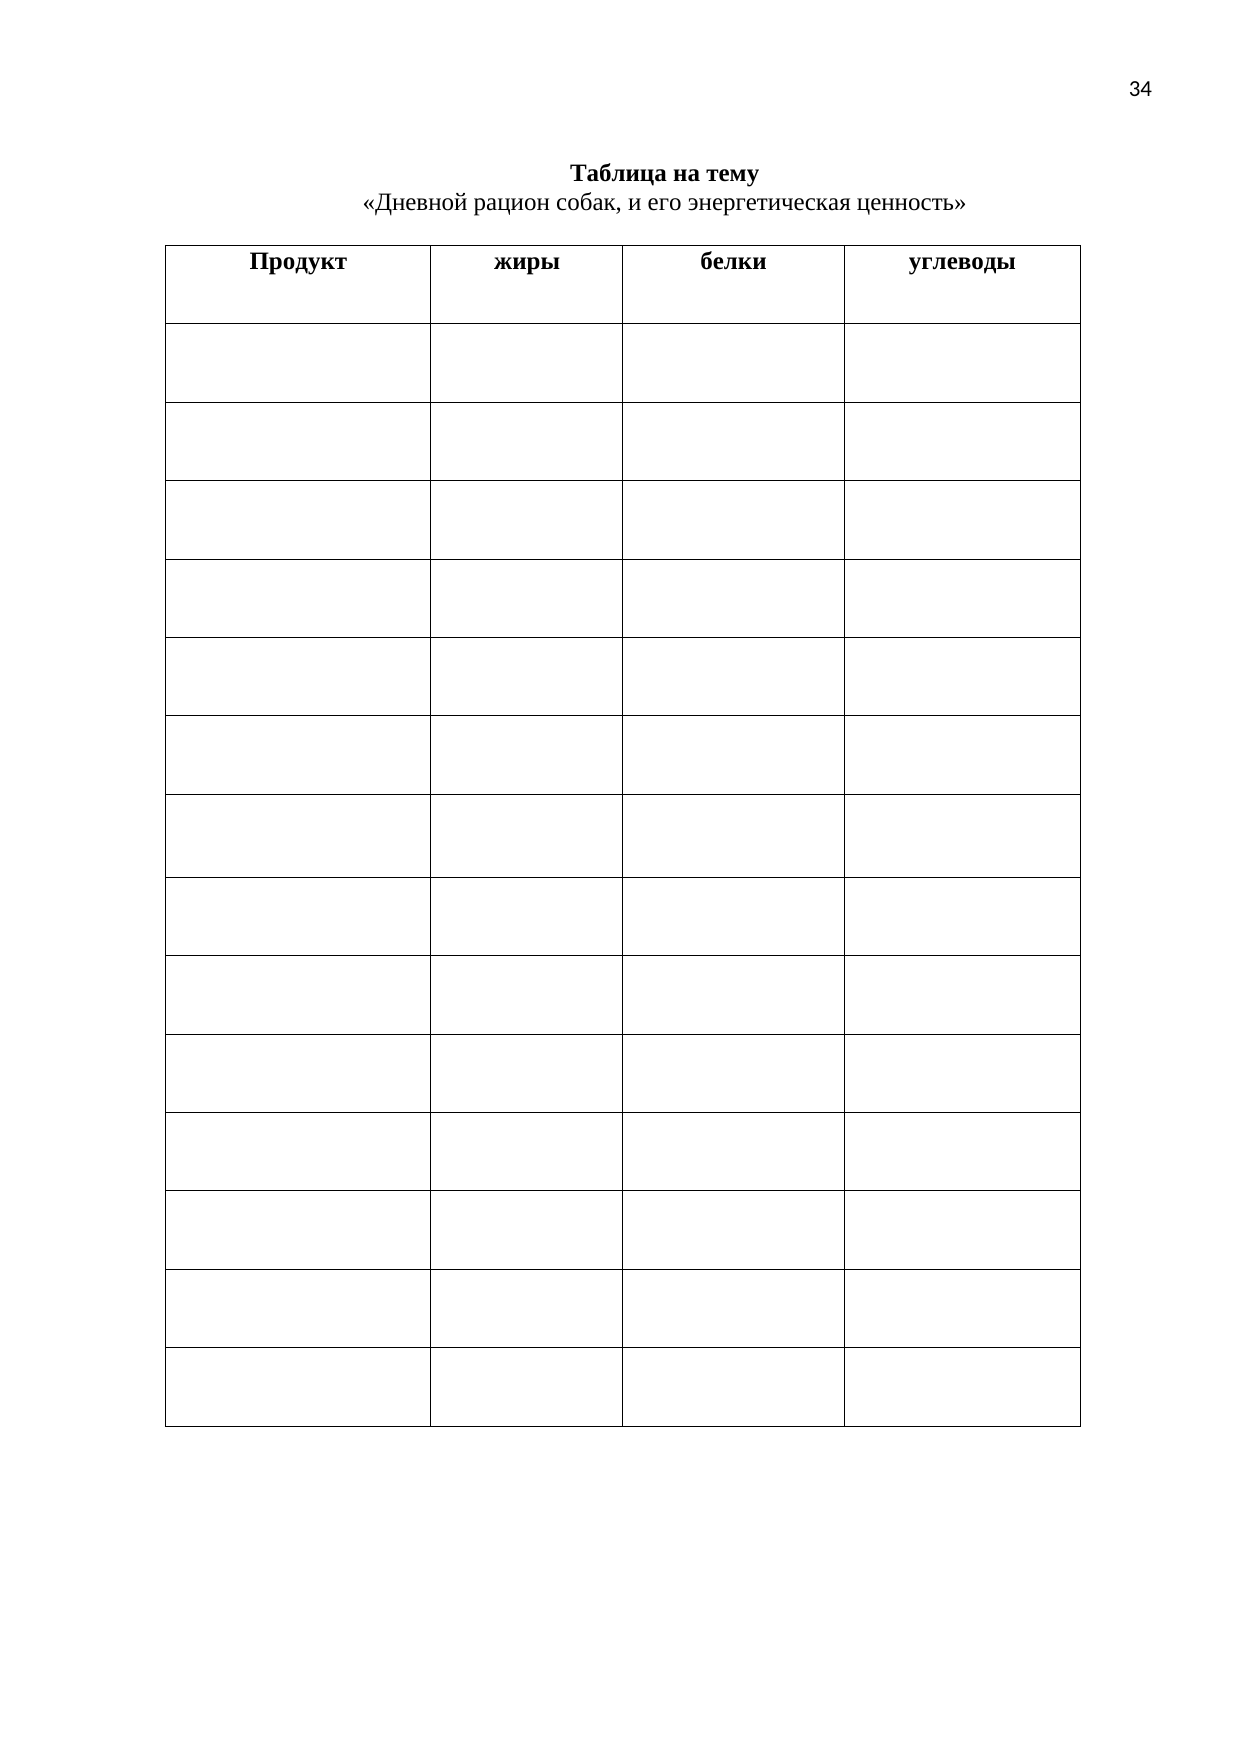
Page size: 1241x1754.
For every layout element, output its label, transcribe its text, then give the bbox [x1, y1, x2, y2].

table_cell [166, 1348, 430, 1426]
table_cell [845, 878, 1080, 955]
table_cell [623, 1270, 844, 1347]
table_cell [623, 403, 844, 480]
table_cell [431, 324, 622, 402]
table_cell [166, 638, 430, 715]
table_cell [845, 1348, 1080, 1426]
table_cell [623, 795, 844, 877]
table_header Продукт [166, 246, 430, 323]
table_cell [845, 560, 1080, 637]
table_header углеводы [845, 246, 1080, 323]
list Таблица на тему [177, 158, 1152, 187]
table_cell [166, 878, 430, 955]
table_cell [845, 1191, 1080, 1269]
table_cell [623, 560, 844, 637]
table_cell [845, 716, 1080, 794]
table_cell [431, 956, 622, 1033]
table_cell [431, 638, 622, 715]
table_cell [845, 324, 1080, 402]
table_cell [431, 878, 622, 955]
table_cell [623, 638, 844, 715]
table_cell [845, 1035, 1080, 1112]
table_cell [431, 481, 622, 558]
table_header жиры [431, 246, 622, 323]
table_cell [623, 878, 844, 955]
table_cell [166, 1035, 430, 1112]
table_cell [623, 324, 844, 402]
table_cell [623, 1191, 844, 1269]
table_cell [431, 716, 622, 794]
table_cell [166, 324, 430, 402]
table_cell [166, 795, 430, 877]
table_cell [166, 1270, 430, 1347]
table_cell [623, 481, 844, 558]
table_cell [431, 560, 622, 637]
table_cell [623, 1113, 844, 1190]
table_cell [845, 481, 1080, 558]
table_cell [166, 1113, 430, 1190]
table_cell [623, 1035, 844, 1112]
table_cell [845, 795, 1080, 877]
table_cell [431, 1035, 622, 1112]
table_cell [623, 1348, 844, 1426]
table_cell [845, 1270, 1080, 1347]
table_cell [431, 1113, 622, 1190]
table_cell [623, 716, 844, 794]
table_cell [431, 1270, 622, 1347]
table_cell [166, 716, 430, 794]
table_cell [166, 1191, 430, 1269]
table_cell [845, 638, 1080, 715]
table_cell [166, 403, 430, 480]
table_cell [431, 1348, 622, 1426]
table_cell [845, 403, 1080, 480]
table_cell [431, 403, 622, 480]
table_cell [845, 956, 1080, 1033]
table_cell [845, 1113, 1080, 1190]
table_cell [431, 1191, 622, 1269]
table_cell [166, 481, 430, 558]
table_cell [166, 560, 430, 637]
table_cell [431, 795, 622, 877]
table_cell [623, 956, 844, 1033]
list «Дневной рацион собак, и его энергетическая ценность» [177, 187, 1152, 216]
table_cell [166, 956, 430, 1033]
table_header белки [623, 246, 844, 323]
